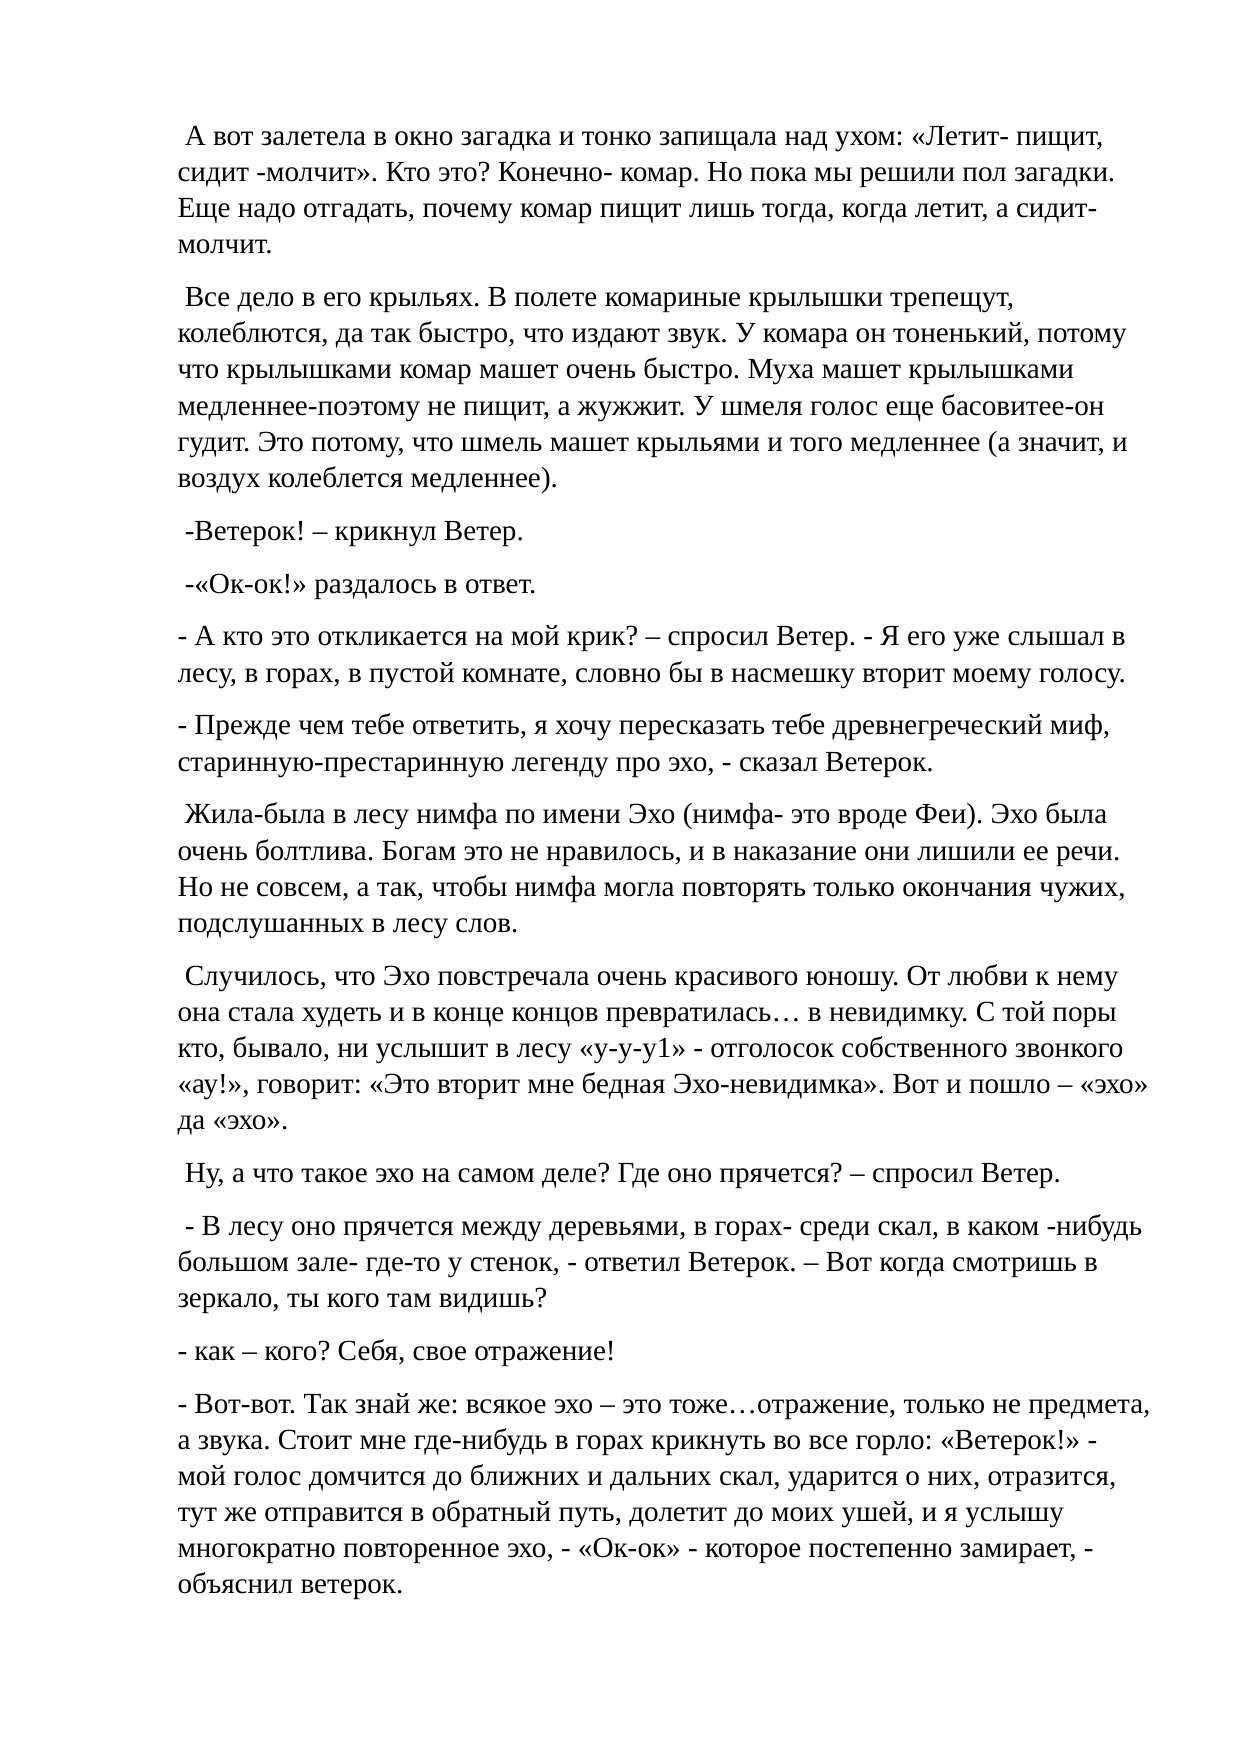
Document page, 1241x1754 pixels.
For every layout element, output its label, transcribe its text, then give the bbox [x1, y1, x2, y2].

text Случилось, что Эхо повстречала очень красивого юношу. От любви к нему она стала худеть и в конце концов превратилась… в невидимку. С той поры кто, бывало, ни услышит в лесу «у-у-у1» - отголосок собственного звонкого «ау!», говорит: «Это вторит мне бедная Эхо-невидимка». Вот и пошло – «эхо» да «эхо». [177, 958, 1152, 1136]
text - Прежде чем тебе ответить, я хочу пересказать тебе древнегреческий миф, старинную-престаринную легенду про эхо, - сказал Ветерок. [177, 707, 1152, 777]
text - как – кого? Себя, свое отражение! [177, 1333, 1152, 1367]
text Ну, а что такое эхо на самом деле? Где оно прячется? – спросил Ветер. [177, 1155, 1152, 1189]
text - Вот-вот. Так знай же: всякое эхо – это тоже…отражение, только не предмета, а звука. Стоит мне где-нибудь в горах крикнуть во все горло: «Ветерок!» - мой голос домчится до ближних и дальних скал, ударится о них, отразится, тут же отправится в обратный путь, долетит до моих ушей, и я услышу многократно повторенное эхо, - «Ок-ок» - которое постепенно замирает, - объяснил ветерок. [177, 1386, 1152, 1600]
text - А кто это откликается на мой крик? – спросил Ветер. - Я его уже слышал в лесу, в горах, в пустой комнате, словно бы в насмешку вторит моему голосу. [177, 618, 1152, 688]
text Все дело в его крыльях. В полете комариные крылышки трепещут, колеблются, да так быстро, что издают звук. У комара он тоненький, потому что крылышками комар машет очень быстро. Муха машет крылышками медленнее-поэтому не пищит, а жужжит. У шмеля голос еще басовитее-он гудит. Это потому, что шмель машет крыльями и того медленнее (а значит, и воздух колеблется медленнее). [177, 279, 1152, 494]
text -«Ок-ок!» раздалось в ответ. [177, 566, 1152, 599]
text Жила-была в лесу нимфа по имени Эхо (нимфа- это вроде Феи). Эхо была очень болтлива. Богам это не нравилось, и в наказание они лишили ее речи. Но не совсем, а так, чтобы нимфа могла повторять только окончания чужих, подслушанных в лесу слов. [177, 796, 1152, 938]
text А вот залетела в окно загадка и тонко запищала над ухом: «Летит- пищит, сидит -молчит». Кто это? Конечно- комар. Но пока мы решили пол загадки. Еще надо отгадать, почему комар пищит лишь тогда, когда летит, а сидит-молчит. [177, 118, 1152, 260]
text - В лесу оно прячется между деревьями, в горах- среди скал, в каком -нибудь большом зале- где-то у стенок, - ответил Ветерок. – Вот когда смотришь в зеркало, ты кого там видишь? [177, 1208, 1152, 1314]
text -Ветерок! – крикнул Ветер. [177, 513, 1152, 546]
